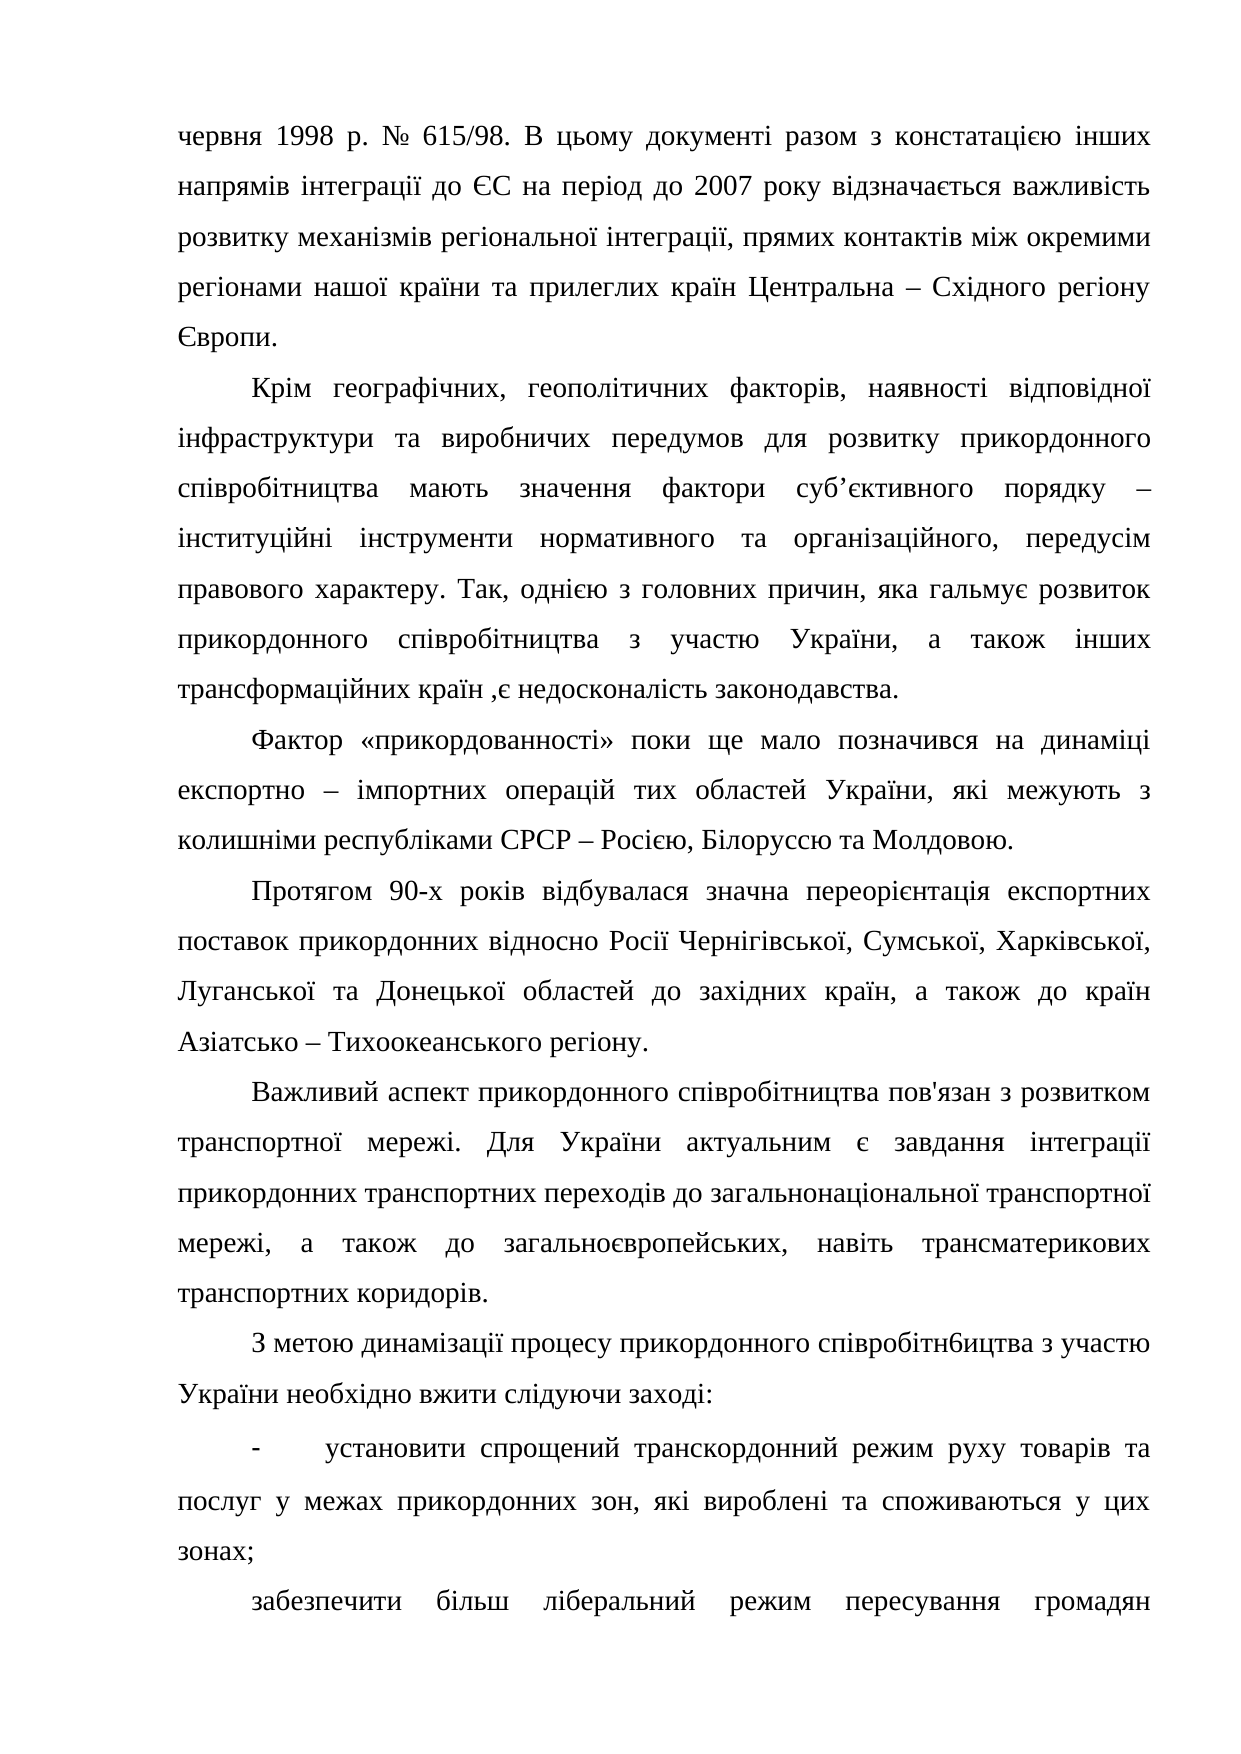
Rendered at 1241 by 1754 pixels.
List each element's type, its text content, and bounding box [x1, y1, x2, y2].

list установити спрощений транскордонний режим руху товарів та послуг у межах прикордонних зон, які вироблені та споживаються у цих зонах; [177, 1426, 1152, 1567]
text Протягом 90-х років відбувалася значна переорієнтація експортних поставок прикордонних відносно Росії Чернігівської, Сумської, Харківської, Луганської та Донецької областей до західних країн, а також до країн Азіатсько – Тихоокеанського регіону. [177, 873, 1152, 1057]
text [177, 118, 1152, 353]
text З метою динамізації процесу прикордонного співробітн6ицтва з участю України необхідно вжити слідуючи заході: [177, 1326, 1152, 1409]
text Крім географічних, геополітичних факторів, наявності відповідної інфраструктури та виробничих передумов для розвитку прикордонного співробітництва мають значення фактори суб’єктивного порядку – інституційні інструменти нормативного та організаційного, передусім правового характеру. Так, однією з головних причин, яка гальмує розвиток прикордонного співробітництва з участю України, а також інших трансформаційних країн ,є недосконалість законодавства. [177, 370, 1152, 705]
text Важливий аспект прикордонного співробітництва пов'язан з розвитком транспортної мережі. Для України актуальним є завдання інтеграції прикордонних транспортних переходів до загальнонаціональної транспортної мережі, а також до загальноєвропейських, навіть трансматерикових транспортних коридорів. [177, 1074, 1152, 1309]
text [177, 1583, 1152, 1617]
text Фактор «прикордованності» поки ще мало позначився на динаміці експортно – імпортних операцій тих областей України, які межують з колишніми республіками СРСР – Росією, Білоруссю та Молдовою. [177, 722, 1152, 856]
